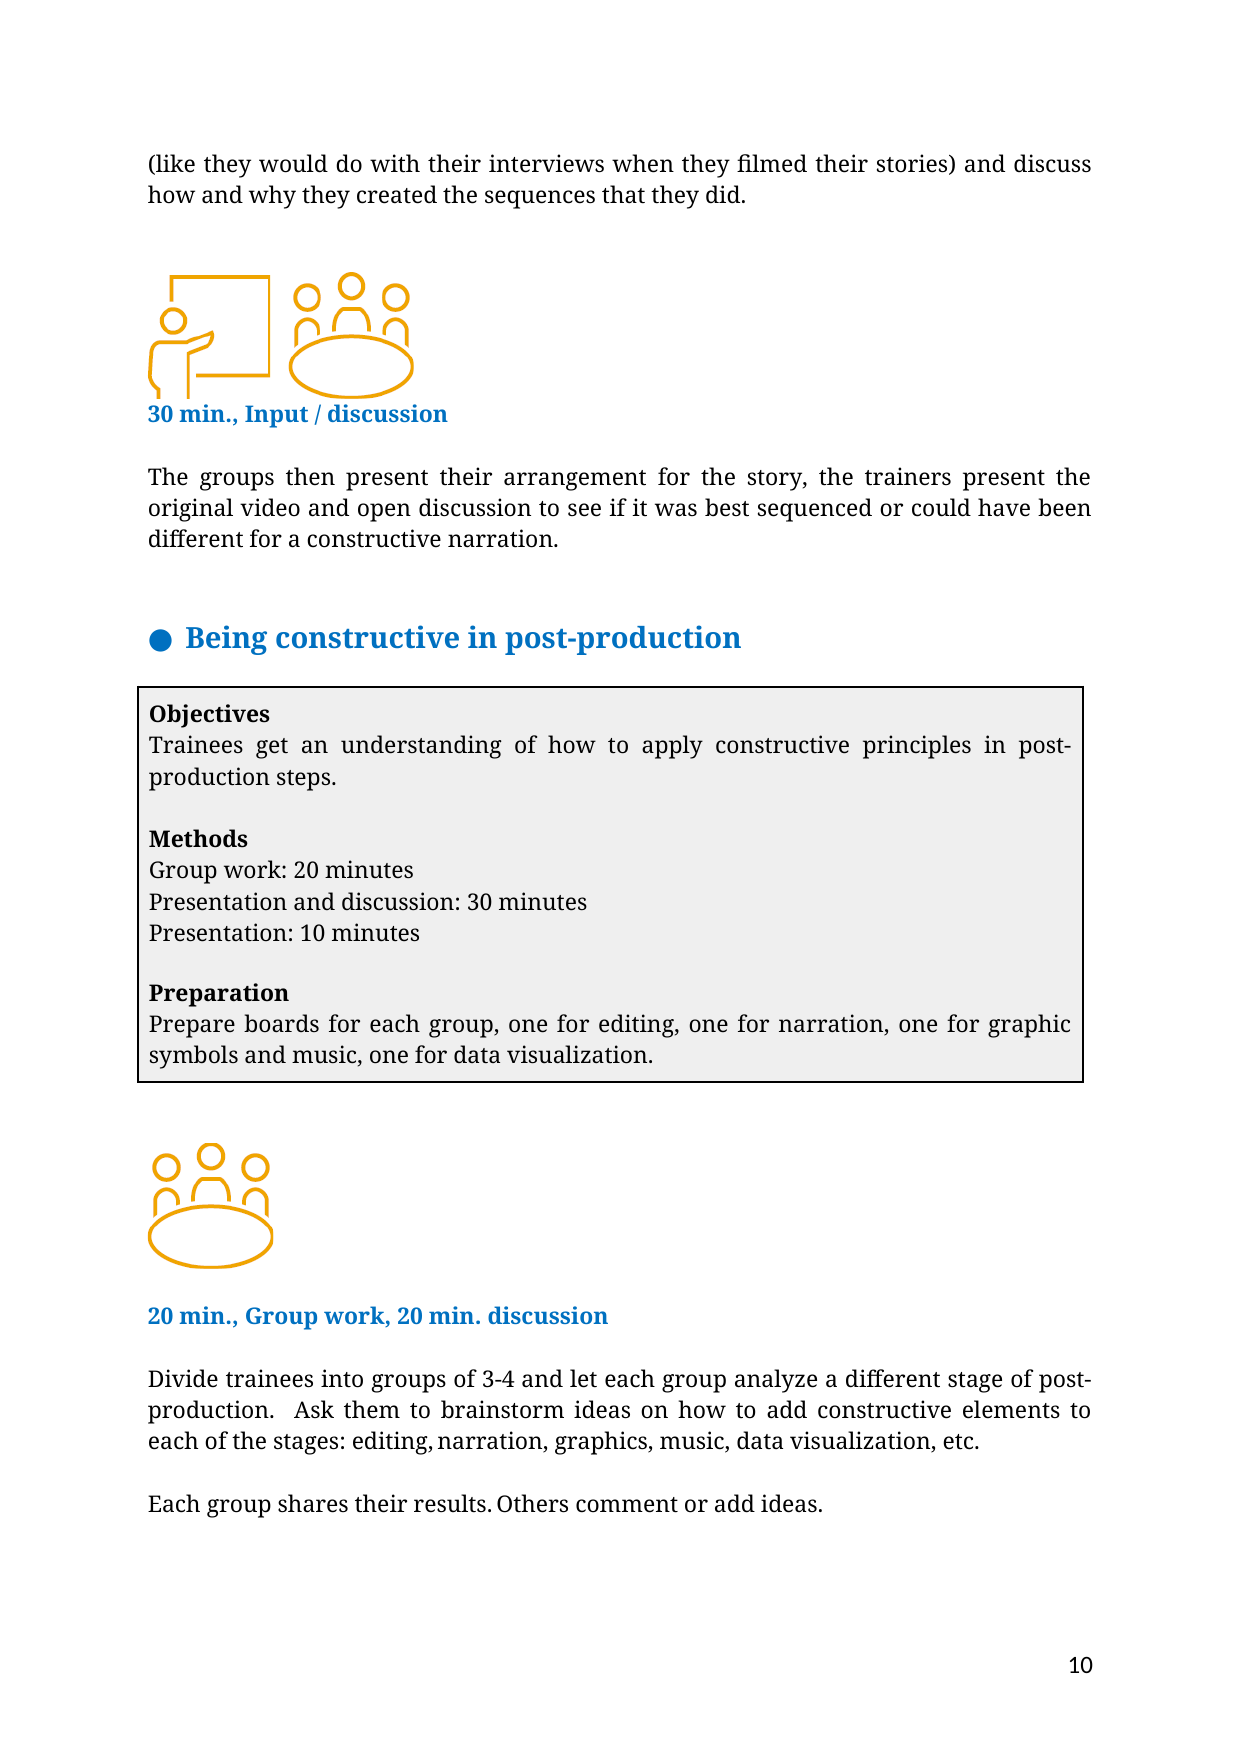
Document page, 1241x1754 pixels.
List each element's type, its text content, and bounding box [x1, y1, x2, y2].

text The groups then present their arrangement for the story, the trainers present the original video and open discussion to see if it was best sequenced or could have been different for a constructive narration. [148, 461, 1093, 554]
picture [147, 275, 271, 399]
picture [147, 1143, 274, 1269]
list Being constructive in post-production [148, 617, 1093, 657]
text 20 min., Group work, 20 min. discussion [148, 1300, 1093, 1331]
text 30 min., Input / discussion [148, 398, 1093, 429]
text Each group shares their results. Others comment or add ideas. [148, 1487, 1093, 1519]
table_header Objectives Trainees get an understanding of how to apply constructive principles in post-production steps. Methods Group work: 20 minutes Presentation and discussion: 30 minutes Presentation: 10 minutes Preparation Prepare boards for each group, one for editing, one for narration, one for graphic symbols and music, one for data visualization. [139, 688, 1082, 1081]
text Divide trainees into groups of 3-4 and let each group analyze a different stage of post-production. Ask them to brainstorm ideas on how to add constructive elements to each of the stages: editing, narration, graphics, music, data visualization, etc. [148, 1362, 1093, 1456]
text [148, 148, 1093, 210]
picture [288, 272, 414, 399]
